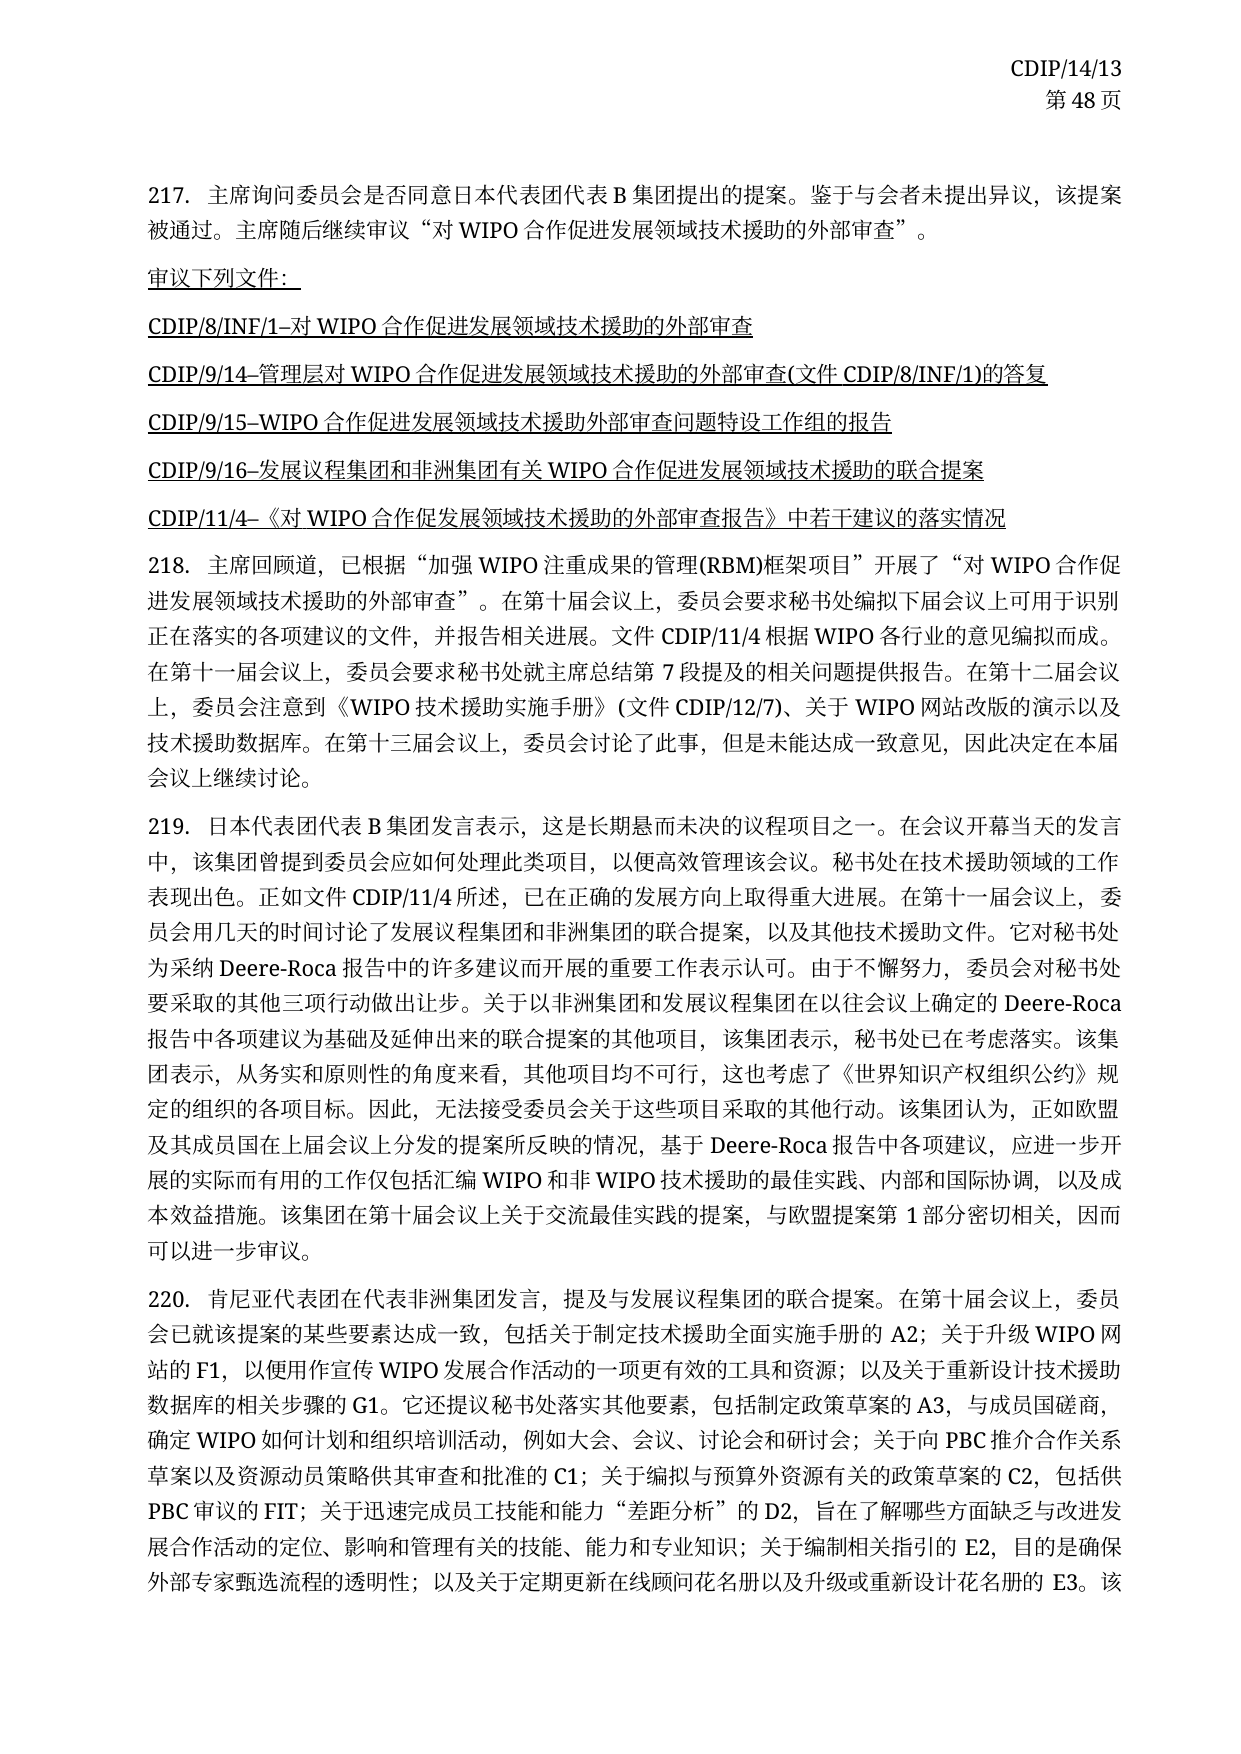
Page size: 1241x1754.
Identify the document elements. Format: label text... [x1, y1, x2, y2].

text CDIP/11/4–《对WIPO合作促发展领域技术援助的外部审查报告》中若干建议的落实情况 [148, 497, 1122, 532]
text 审议下列文件： [148, 257, 1122, 293]
text CDIP/9/14–管理层对WIPO合作促进发展领域技术援助的外部审查(文件CDIP/8/INF/1)的答复 [148, 353, 1122, 389]
text CDIP/9/16–发展议程集团和非洲集团有关WIPO合作促进发展领域技术援助的联合提案 [148, 449, 1122, 484]
text CDIP/9/15–WIPO合作促进发展领域技术援助外部审查问题特设工作组的报告 [148, 401, 1122, 437]
list 主席询问委员会是否同意日本代表团代表B集团提出的提案。鉴于与会者未提出异议，该提案被通过。主席随后继续审议“对WIPO合作促进发展领域技术援助的外部审查”。 [148, 174, 1122, 245]
text CDIP/8/INF/1–对WIPO合作促进发展领域技术援助的外部审查 [148, 305, 1122, 341]
list 主席回顾道，已根据“加强WIPO注重成果的管理(RBM)框架项目”开展了“对WIPO合作促进发展领域技术援助的外部审查”。在第十届会议上，委员会要求秘书处编拟下届会议上可用于识别正在落实的各项建议的文件，并报告相关进展。文件CDIP/11/4根据WIPO各行业的意见编拟而成。在第十一届会议上，委员会要求秘书处就主席总结第7段提及的相关问题提供报告。在第十二届会议上，委员会注意到《WIPO技术援助实施手册》(文件CDIP/12/7)、关于WIPO网站改版的演示以及技术援助数据库。在第十三届会议上，委员会讨论了此事，但是未能达成一致意见，因此决定在本届会议上继续讨论。 [148, 545, 1122, 793]
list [148, 1278, 1122, 1597]
list 日本代表团代表B集团发言表示，这是长期悬而未决的议程项目之一。在会议开幕当天的发言中，该集团曾提到委员会应如何处理此类项目，以便高效管理该会议。秘书处在技术援助领域的工作表现出色。正如文件CDIP/11/4所述，已在正确的发展方向上取得重大进展。在第十一届会议上，委员会用几天的时间讨论了发展议程集团和非洲集团的联合提案，以及其他技术援助文件。它对秘书处为采纳Deere-Roca报告中的许多建议而开展的重要工作表示认可。由于不懈努力，委员会对秘书处要采取的其他三项行动做出让步。关于以非洲集团和发展议程集团在以往会议上确定的Deere-Roca报告中各项建议为基础及延伸出来的联合提案的其他项目，该集团表示，秘书处已在考虑落实。该集团表示，从务实和原则性的角度来看，其他项目均不可行，这也考虑了《世界知识产权组织公约》规定的组织的各项目标。因此，无法接受委员会关于这些项目采取的其他行动。该集团认为，正如欧盟及其成员国在上届会议上分发的提案所反映的情况，基于Deere-Roca报告中各项建议，应进一步开展的实际而有用的工作仅包括汇编WIPO和非WIPO技术援助的最佳实践、内部和国际协调，以及成本效益措施。该集团在第十届会议上关于交流最佳实践的提案，与欧盟提案第1部分密切相关，因而可以进一步审议。 [148, 805, 1122, 1266]
